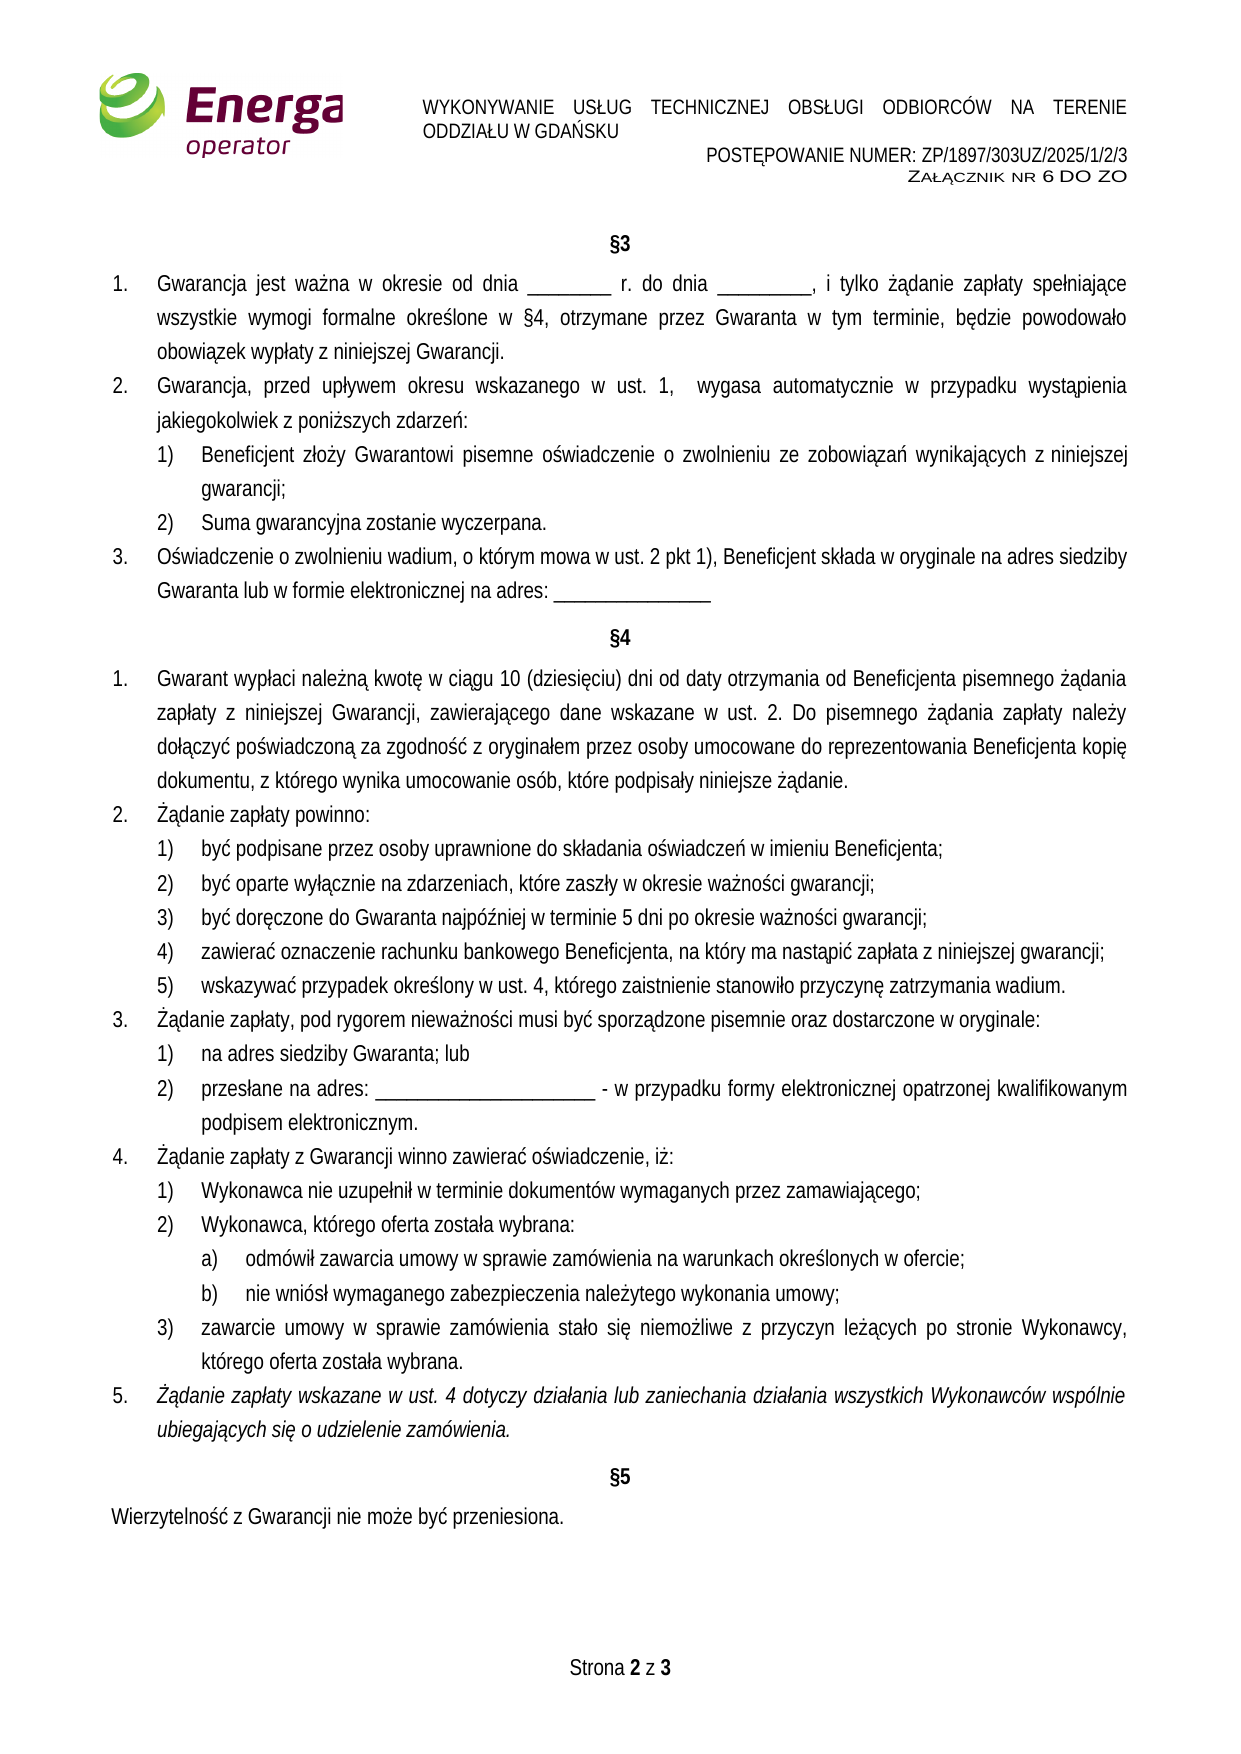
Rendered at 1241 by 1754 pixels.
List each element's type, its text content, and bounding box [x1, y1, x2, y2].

list nie wniósł wymaganego zabezpieczenia należytego wykonania umowy; [201, 1279, 1128, 1306]
list wskazywać przypadek określony w ust. 4, którego zaistnienie stanowiło przyczynę zatrzymania wadium. [157, 972, 1128, 998]
list zawierać oznaczenie rachunku bankowego Beneficjenta, na który ma nastąpić zapłata z niniejszej gwarancji; [157, 938, 1128, 964]
list przesłane na adres: _____________________ - w przypadku formy elektronicznej opatrzonej kwalifikowanym podpisem elektronicznym. [157, 1074, 1128, 1135]
list zawarcie umowy w sprawie zamówienia stało się niemożliwe z przyczyn leżących po stronie Wykonawcy, którego oferta została wybrana. [157, 1314, 1128, 1374]
list być doręczone do Gwaranta najpóźniej w terminie 5 dni po okresie ważności gwarancji; [157, 904, 1128, 930]
list Gwarant wypłaci należną kwotę w ciągu 10 (dziesięciu) dni od daty otrzymania od Beneficjenta pisemnego żądania zapłaty z niniejszej Gwarancji, zawierającego dane wskazane w ust. 2. Do pisemnego żądania zapłaty należy dołączyć poświadczoną za zgodność z oryginałem przez osoby umocowane do reprezentowania Beneficjenta kopię dokumentu, z którego wynika umocowanie osób, które podpisały niniejsze żądanie. [112, 664, 1128, 793]
list Wykonawca nie uzupełnił w terminie dokumentów wymaganych przez zamawiającego; [157, 1177, 1128, 1203]
list Oświadczenie o zwolnieniu wadium, o którym mowa w ust. 2 pkt 1), Beneficjent składa w oryginale na adres siedziby Gwaranta lub w formie elektronicznej na adres: _______________ [112, 543, 1128, 604]
list Wykonawca, którego oferta została wybrana: [157, 1211, 1128, 1237]
list Żądanie zapłaty z Gwarancji winno zawierać oświadczenie, iż: [112, 1143, 1128, 1169]
list Suma gwarancyjna zostanie wyczerpana. [157, 509, 1128, 535]
list Gwarancja jest ważna w okresie od dnia ________ r. do dnia _________, i tylko żądanie zapłaty spełniające wszystkie wymogi formalne określone w §4, otrzymane przez Gwaranta w tym terminie, będzie powodowało obowiązek wypłaty z niniejszej Gwarancji. [112, 270, 1128, 364]
text Wierzytelność z Gwarancji nie może być przeniesiona. [111, 1503, 1128, 1529]
list Beneficjent złoży Gwarantowi pisemne oświadczenie o zwolnieniu ze zobowiązań wynikających z niniejszej gwarancji; [157, 441, 1128, 501]
list Żądanie zapłaty wskazane w ust. 4 dotyczy działania lub zaniechania działania wszystkich Wykonawców wspólnie ubiegających się o udzielenie zamówienia. [112, 1382, 1128, 1442]
picture [98, 73, 343, 158]
list być oparte wyłącznie na zdarzeniach, które zaszły w okresie ważności gwarancji; [157, 869, 1128, 896]
list Żądanie zapłaty, pod rygorem nieważności musi być sporządzone pisemnie oraz dostarczone w oryginale: [112, 1006, 1128, 1032]
subtitle §3 [112, 229, 1127, 256]
subtitle §4 [112, 624, 1127, 650]
list odmówił zawarcia umowy w sprawie zamówienia na warunkach określonych w ofercie; [201, 1245, 1128, 1272]
list Gwarancja, przed upływem okresu wskazanego w ust. 1, wygasa automatycznie w przypadku wystąpienia jakiegokolwiek z poniższych zdarzeń: [112, 372, 1128, 433]
list Żądanie zapłaty powinno: [112, 801, 1128, 827]
subtitle §5 [112, 1463, 1127, 1489]
list na adres siedziby Gwaranta; lub [157, 1040, 1128, 1067]
list być podpisane przez osoby uprawnione do składania oświadczeń w imieniu Beneficjenta; [157, 835, 1128, 862]
